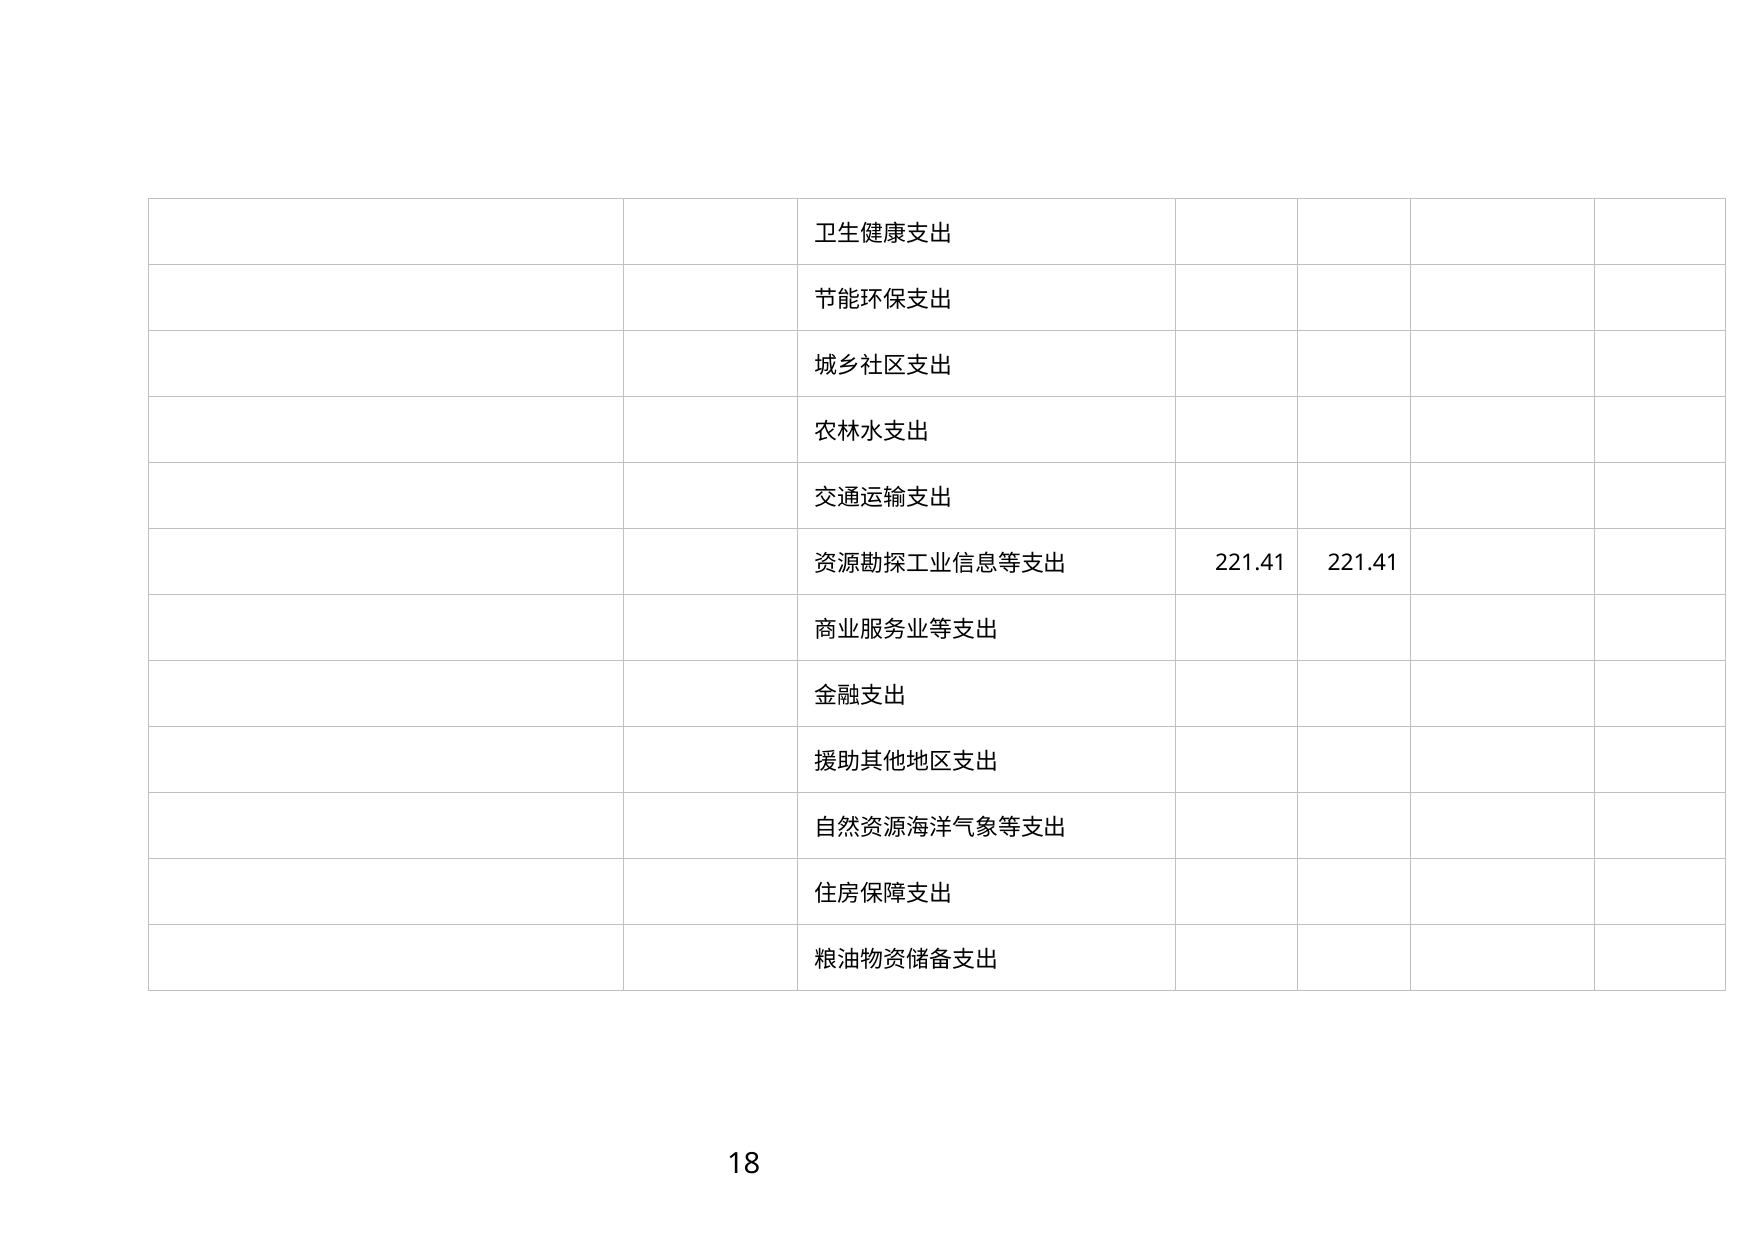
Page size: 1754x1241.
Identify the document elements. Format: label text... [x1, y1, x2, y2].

table_cell [1595, 661, 1725, 726]
table_cell [1411, 661, 1594, 726]
table_cell [1595, 199, 1725, 264]
table_cell [624, 595, 797, 660]
table_cell 援助其他地区支出 [798, 727, 1175, 792]
table_cell [149, 661, 623, 726]
table_cell [1595, 529, 1725, 594]
table_cell [1298, 265, 1410, 330]
table_cell 自然资源海洋气象等支出 [798, 793, 1175, 858]
table_cell [1176, 331, 1297, 396]
table_cell [1176, 727, 1297, 792]
table_cell 资源勘探工业信息等支出 [798, 529, 1175, 594]
table_cell [624, 859, 797, 924]
table_cell [1595, 793, 1725, 858]
table_cell [1411, 199, 1594, 264]
table_cell 农林水支出 [798, 397, 1175, 462]
table_cell [624, 265, 797, 330]
table_cell [1595, 727, 1725, 792]
table_cell [624, 199, 797, 264]
table_cell [1176, 265, 1297, 330]
table_cell [149, 529, 623, 594]
table_cell [624, 925, 797, 990]
table_cell [1411, 463, 1594, 528]
table_cell [1411, 265, 1594, 330]
table_cell [1176, 397, 1297, 462]
table_cell [149, 925, 623, 990]
table_cell [1595, 463, 1725, 528]
table_cell [1176, 925, 1297, 990]
table_cell [149, 463, 623, 528]
table_cell [624, 727, 797, 792]
table_cell [149, 199, 623, 264]
table_cell [1411, 793, 1594, 858]
table_cell [624, 463, 797, 528]
table_cell [1595, 397, 1725, 462]
table_cell [1176, 463, 1297, 528]
table_cell [1298, 199, 1410, 264]
table_cell 卫生健康支出 [798, 199, 1175, 264]
table_cell [1176, 859, 1297, 924]
table_cell [1411, 925, 1594, 990]
table_cell 金融支出 [798, 661, 1175, 726]
table_cell [149, 331, 623, 396]
table_cell [149, 793, 623, 858]
table_cell [149, 595, 623, 660]
table_cell [1176, 595, 1297, 660]
table_cell 221.41 [1298, 529, 1410, 594]
table_cell [149, 859, 623, 924]
table_cell 221.41 [1176, 529, 1297, 594]
table_cell [624, 793, 797, 858]
table_cell [1411, 727, 1594, 792]
table_cell [624, 331, 797, 396]
table_cell [1176, 793, 1297, 858]
table_cell [1595, 859, 1725, 924]
table_cell [1411, 859, 1594, 924]
table_cell [1298, 595, 1410, 660]
table_cell [1411, 397, 1594, 462]
table_cell 粮油物资储备支出 [798, 925, 1175, 990]
table_cell [1298, 793, 1410, 858]
table_cell [1595, 265, 1725, 330]
table_cell [1298, 331, 1410, 396]
table_cell [149, 265, 623, 330]
table_cell 商业服务业等支出 [798, 595, 1175, 660]
table_cell [1298, 925, 1410, 990]
table_cell [1176, 661, 1297, 726]
table_cell [1595, 595, 1725, 660]
table_cell [1298, 397, 1410, 462]
table_cell [1298, 727, 1410, 792]
table_cell [1176, 199, 1297, 264]
table_cell [149, 397, 623, 462]
table_cell [1298, 463, 1410, 528]
table_cell [624, 529, 797, 594]
table_cell 城乡社区支出 [798, 331, 1175, 396]
table_cell [624, 661, 797, 726]
table_cell [149, 727, 623, 792]
table_cell [1595, 331, 1725, 396]
table_cell [1298, 661, 1410, 726]
table_cell [1298, 859, 1410, 924]
table_cell [624, 397, 797, 462]
table_cell [1411, 331, 1594, 396]
table_cell [1595, 925, 1725, 990]
table_cell 交通运输支出 [798, 463, 1175, 528]
table_cell 节能环保支出 [798, 265, 1175, 330]
table_cell [1411, 529, 1594, 594]
table_cell 住房保障支出 [798, 859, 1175, 924]
table_cell [1411, 595, 1594, 660]
